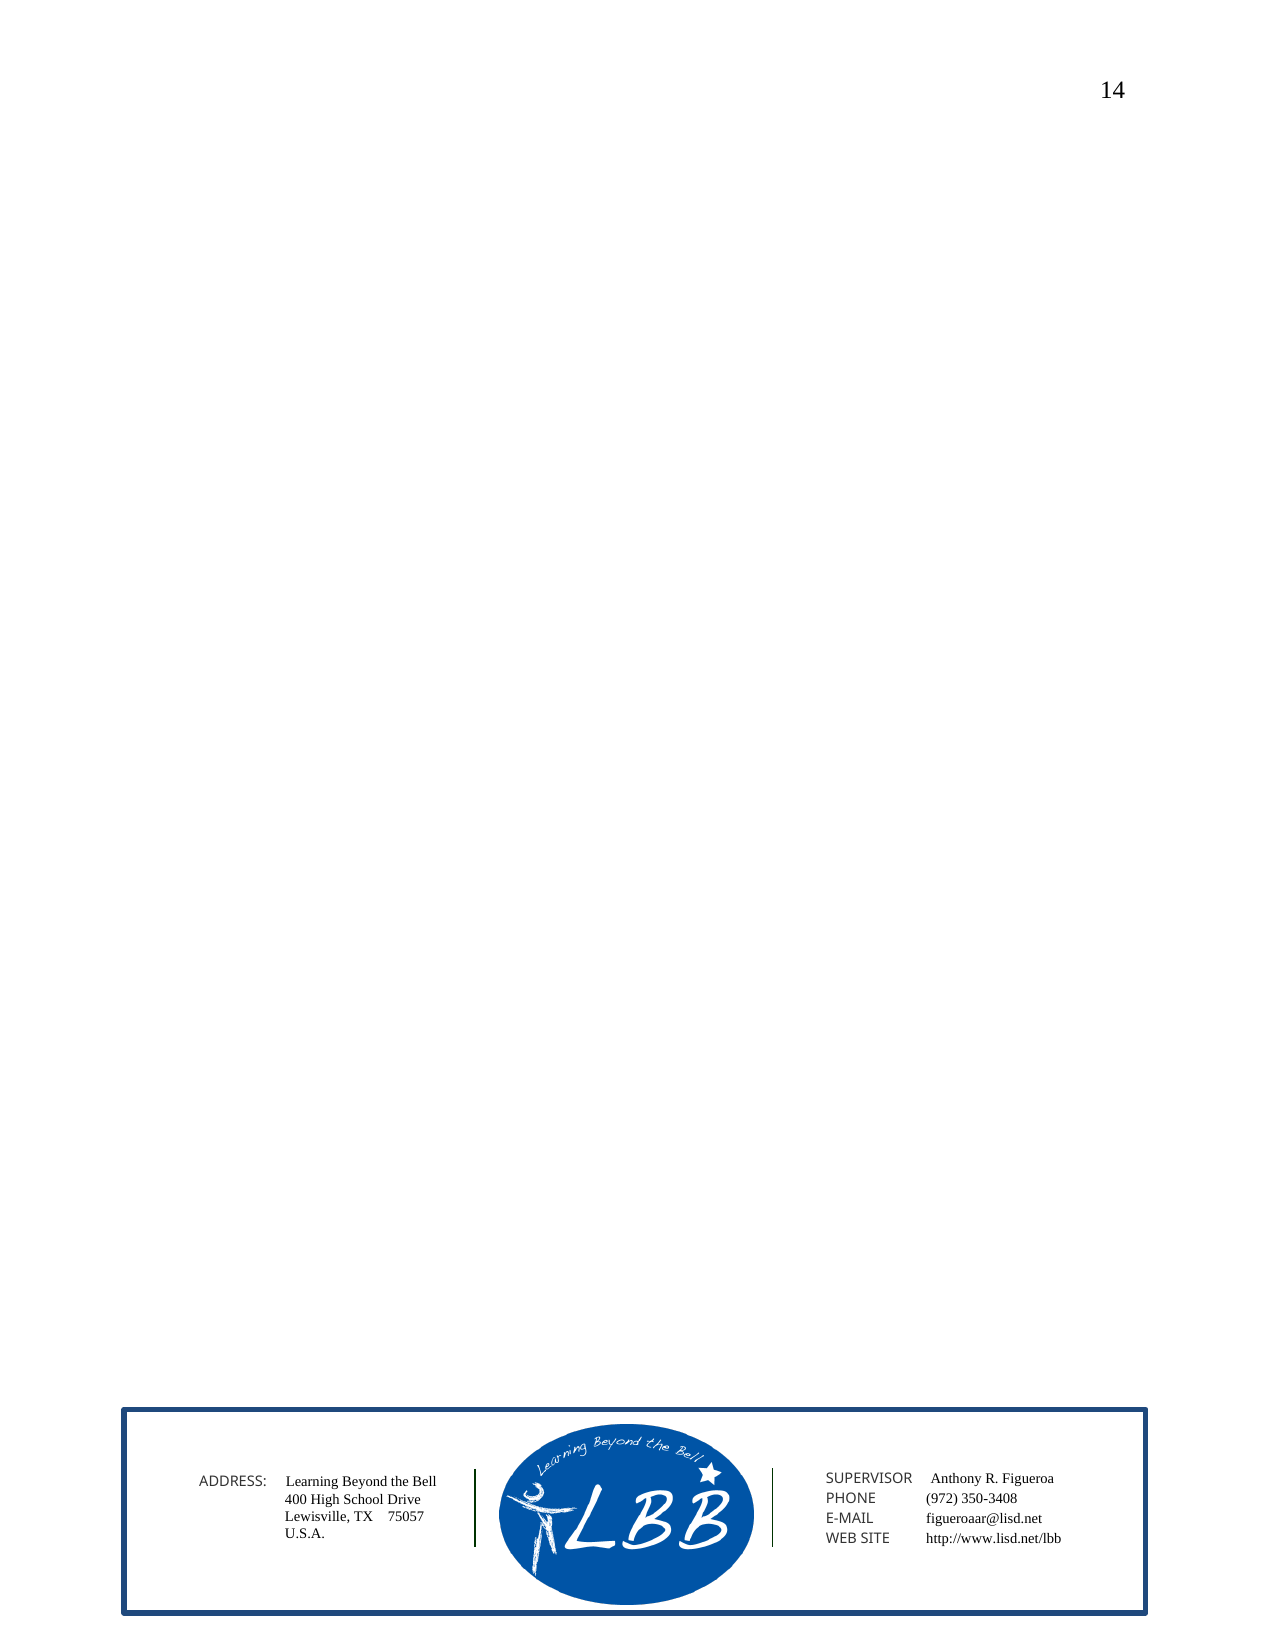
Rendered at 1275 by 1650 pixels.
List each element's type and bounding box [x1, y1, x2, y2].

picture [499, 1421, 754, 1605]
